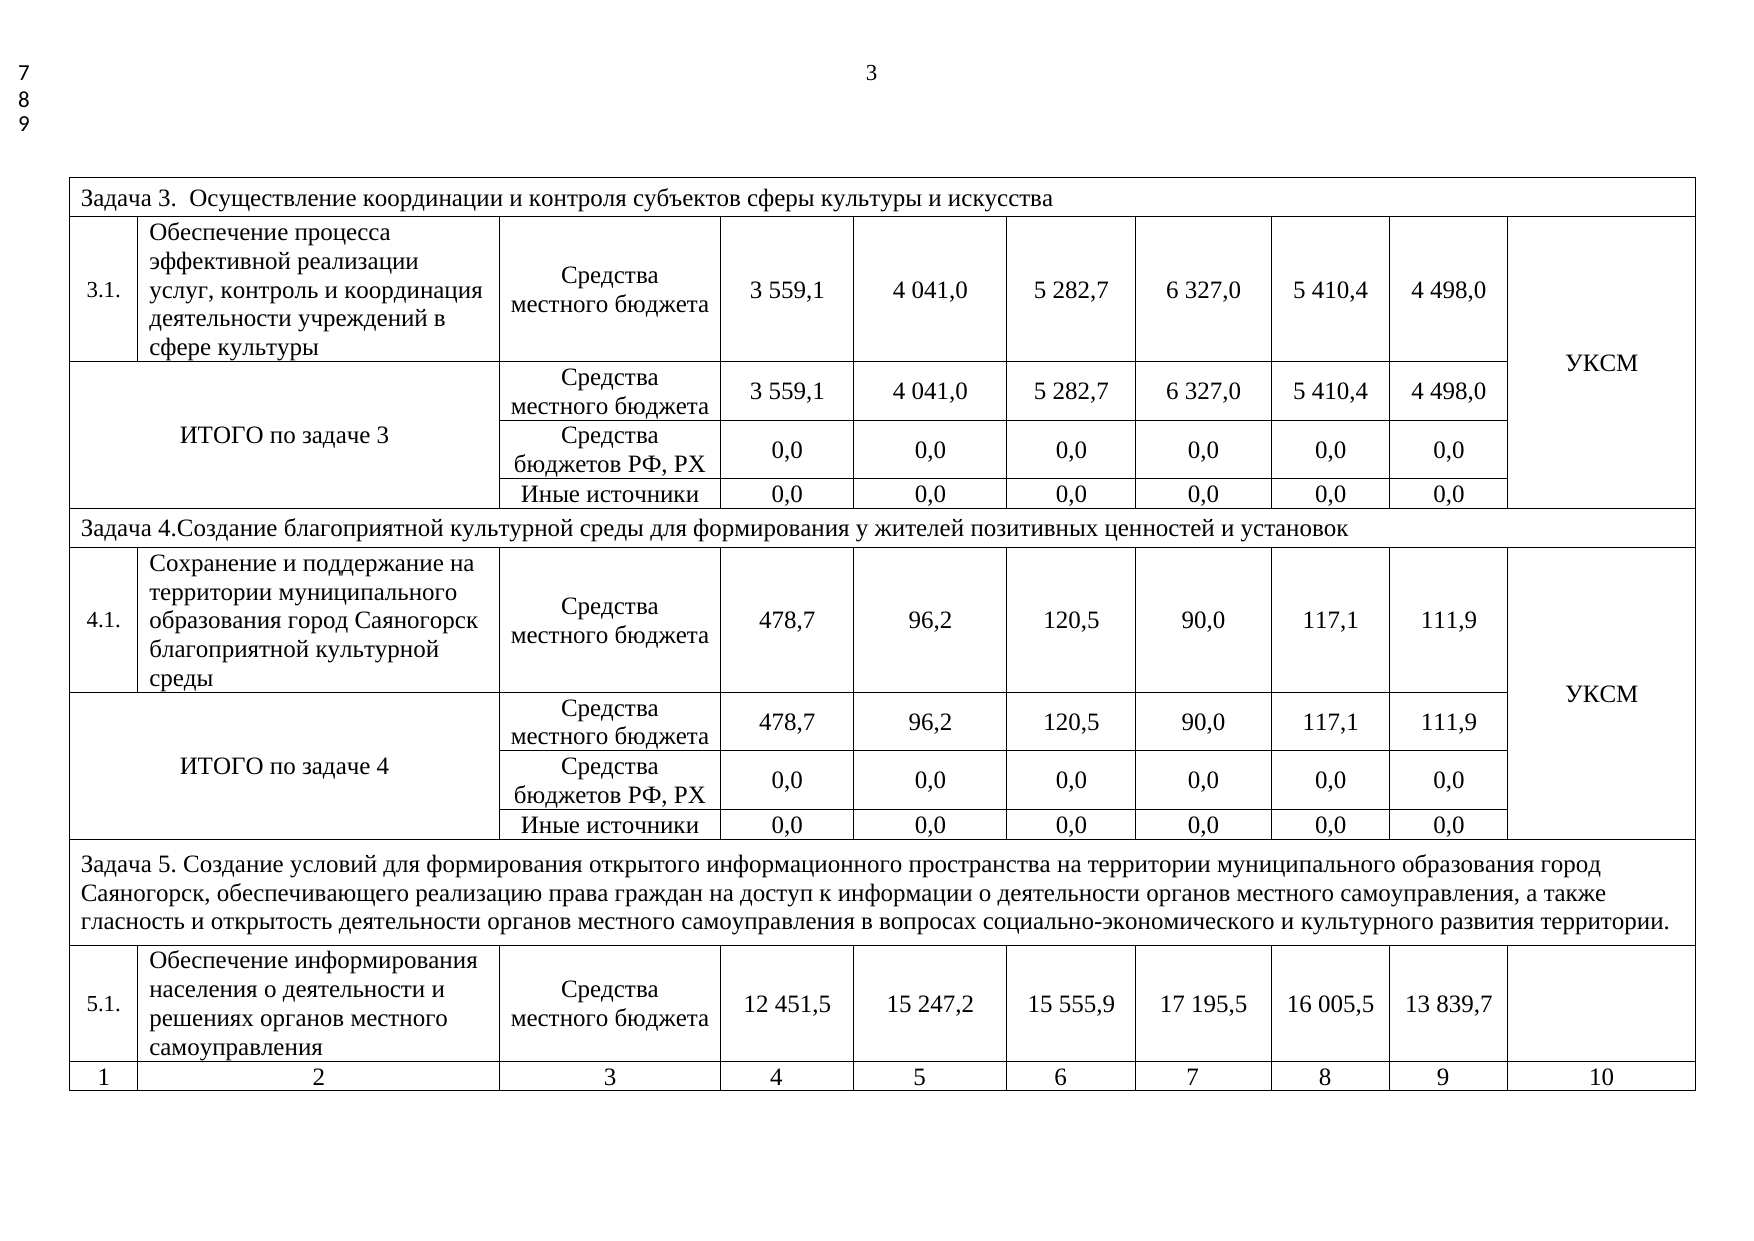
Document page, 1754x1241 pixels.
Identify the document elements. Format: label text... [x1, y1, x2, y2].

table_cell 0,0 [1007, 421, 1135, 478]
table_cell 12 451,5 [721, 946, 853, 1061]
table_cell Средства местного бюджета [500, 693, 720, 750]
table_cell Средства местного бюджета [500, 548, 720, 692]
table_cell 0,0 [1007, 479, 1135, 508]
table_cell 5 282,7 [1007, 217, 1135, 361]
table_cell 17 195,5 [1136, 946, 1271, 1061]
table_cell 3 559,1 [721, 217, 853, 361]
table_cell 4 498,0 [1390, 362, 1507, 419]
table_cell 6 [1007, 1062, 1135, 1090]
table_cell Средства местного бюджета [500, 946, 720, 1061]
table_cell 15 247,2 [854, 946, 1006, 1061]
table_cell 117,1 [1272, 548, 1389, 692]
table_cell [1508, 946, 1695, 1061]
table_cell УКСМ [1508, 548, 1695, 838]
table_cell 13 839,7 [1390, 946, 1507, 1061]
table_cell 0,0 [1390, 751, 1507, 809]
table_cell 10 [1508, 1062, 1695, 1090]
table_cell 0,0 [1007, 751, 1135, 809]
table_cell 8 [1272, 1062, 1389, 1090]
table_cell 3 559,1 [721, 362, 853, 419]
table_cell 111,9 [1390, 548, 1507, 692]
table_cell 0,0 [1390, 421, 1507, 478]
table_cell 5.1. [70, 946, 137, 1061]
table_cell 0,0 [854, 751, 1006, 809]
table_cell 120,5 [1007, 693, 1135, 750]
table_cell 3 [500, 1062, 720, 1090]
table_cell 4 [721, 1062, 853, 1090]
table_cell Иные источники [500, 810, 720, 838]
table_cell 96,2 [854, 693, 1006, 750]
table_cell 5 410,4 [1272, 217, 1389, 361]
table_cell Задача 5. Создание условий для формирования открытого информационного пространства на территории муниципального образования город Саяногорск, обеспечивающего реализацию права граждан на доступ к информации о деятельности органов местного самоуправления, а также гласность и открытость деятельности органов местного самоуправления в вопросах социально-экономического и культурного развития территории. [70, 840, 1695, 944]
table_cell 7 [1136, 1062, 1271, 1090]
table_cell 5 [854, 1062, 1006, 1090]
table_cell 478,7 [721, 548, 853, 692]
table_cell 16 005,5 [1272, 946, 1389, 1061]
table_cell 6 327,0 [1136, 217, 1271, 361]
table_cell 90,0 [1136, 693, 1271, 750]
table_cell Средства местного бюджета [500, 217, 720, 361]
table_cell ИТОГО по задаче 3 [70, 362, 499, 508]
table_cell ИТОГО по задаче 4 [70, 693, 499, 838]
table_cell 0,0 [1272, 810, 1389, 838]
table_cell 0,0 [1136, 479, 1271, 508]
table_cell 0,0 [1136, 421, 1271, 478]
table_cell 0,0 [1390, 479, 1507, 508]
table_cell 4 498,0 [1390, 217, 1507, 361]
table_cell 111,9 [1390, 693, 1507, 750]
table_cell 2 [138, 1062, 499, 1090]
table_cell Средства местного бюджета [500, 362, 720, 419]
table_cell Обеспечение процесса эффективной реализации услуг, контроль и координация деятельности учреждений в сфере культуры [138, 217, 499, 361]
table_cell 0,0 [854, 421, 1006, 478]
table_cell 5 410,4 [1272, 362, 1389, 419]
table_cell 117,1 [1272, 693, 1389, 750]
table_cell 0,0 [1272, 479, 1389, 508]
table_cell 3.1. [70, 217, 137, 361]
table_cell Средства бюджетов РФ, РХ [500, 421, 720, 478]
table_cell 90,0 [1136, 548, 1271, 692]
table_cell 96,2 [854, 548, 1006, 692]
table_cell 0,0 [721, 810, 853, 838]
table_cell 9 [1390, 1062, 1507, 1090]
table_cell Задача 4.Создание благоприятной культурной среды для формирования у жителей позитивных ценностей и установок [70, 509, 1695, 547]
table_cell Обеспечение информирования населения о деятельности и решениях органов местного самоуправления [138, 946, 499, 1061]
table_cell 0,0 [1136, 751, 1271, 809]
table_cell 0,0 [1272, 421, 1389, 478]
table_cell Сохранение и поддержание на территории муниципального образования город Саяногорск благоприятной культурной среды [138, 548, 499, 692]
table_cell 0,0 [1390, 810, 1507, 838]
table_cell 120,5 [1007, 548, 1135, 692]
table_cell Иные источники [500, 479, 720, 508]
table_cell 6 327,0 [1136, 362, 1271, 419]
table_cell 0,0 [1007, 810, 1135, 838]
table_cell 0,0 [854, 810, 1006, 838]
table_cell 0,0 [1136, 810, 1271, 838]
table_cell 4 041,0 [854, 362, 1006, 419]
table_cell 0,0 [854, 479, 1006, 508]
table_cell 0,0 [721, 421, 853, 478]
table_cell Средства бюджетов РФ, РХ [500, 751, 720, 809]
table_cell 0,0 [721, 479, 853, 508]
table_cell УКСМ [1508, 217, 1695, 508]
table_cell 5 282,7 [1007, 362, 1135, 419]
table_cell 15 555,9 [1007, 946, 1135, 1061]
table_cell 4 041,0 [854, 217, 1006, 361]
table_cell 0,0 [721, 751, 853, 809]
table_cell Задача 3. Осуществление координации и контроля субъектов сферы культуры и искусства [70, 178, 1695, 216]
table_cell 0,0 [1272, 751, 1389, 809]
table_cell 1 [70, 1062, 137, 1090]
table_cell 478,7 [721, 693, 853, 750]
table_cell 4.1. [70, 548, 137, 692]
